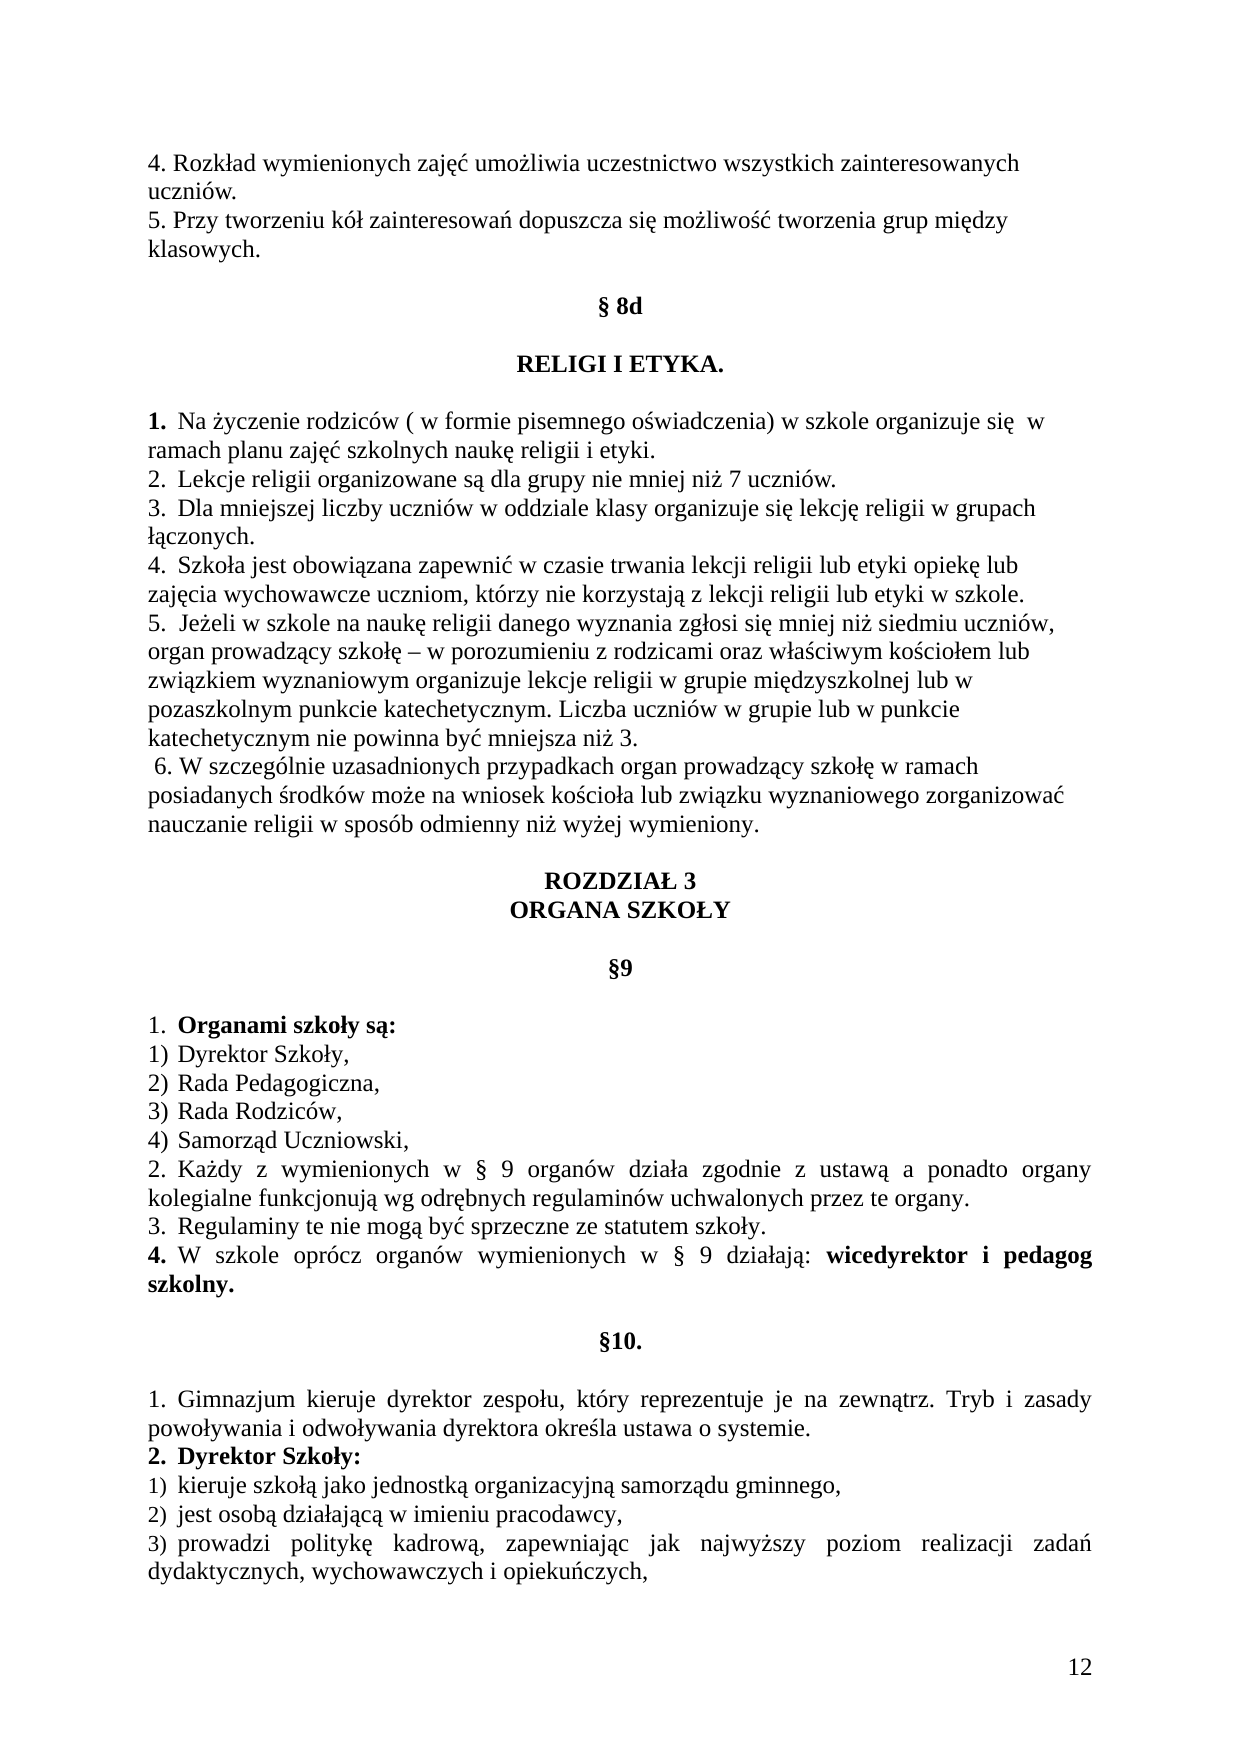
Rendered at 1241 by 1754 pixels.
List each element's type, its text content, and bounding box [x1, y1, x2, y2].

text 6. W szczególnie uzasadnionych przypadkach organ prowadzący szkołę w ramach posiadanych środków może na wniosek kościoła lub związku wyznaniowego zorganizować nauczanie religii w sposób odmienny niż wyżej wymieniony. [148, 751, 1093, 838]
list W szkole oprócz organów wymienionych w § 9 działają: wicedyrektor i pedagog szkolny. [148, 1240, 1093, 1298]
list jest osobą działającą w imieniu pracodawcy, [148, 1499, 1093, 1528]
text ROZDZIAŁ 3 [148, 866, 1093, 895]
list Organami szkoły są: [148, 1010, 1093, 1039]
list Dyrektor Szkoły, [148, 1039, 1093, 1068]
list Regulaminy te nie mogą być sprzeczne ze statutem szkoły. [148, 1211, 1093, 1240]
list Rada Rodziców, [148, 1096, 1093, 1125]
list kieruje szkołą jako jednostką organizacyjną samorządu gminnego, [148, 1470, 1093, 1499]
list Rada Pedagogiczna, [148, 1068, 1093, 1096]
text 4. Rozkład wymienionych zajęć umożliwia uczestnictwo wszystkich zainteresowanych uczniów. [148, 148, 1093, 205]
text 3. Dla mniejszej liczby uczniów w oddziale klasy organizuje się lekcję religii w grupach łączonych. [148, 493, 1093, 550]
text 5. Przy tworzeniu kół zainteresowań dopuszcza się możliwość tworzenia grup między klasowych. [148, 205, 1093, 263]
text 4. Szkoła jest obowiązana zapewnić w czasie trwania lekcji religii lub etyki opiekę lub zajęcia wychowawcze uczniom, którzy nie korzystają z lekcji religii lub etyki w szkole. [148, 550, 1093, 608]
text ORGANA SZKOŁY [148, 895, 1093, 924]
list prowadzi politykę kadrową, zapewniając jak najwyższy poziom realizacji zadań dydaktycznych, wychowawczych i opiekuńczych, [148, 1528, 1093, 1585]
list Każdy z wymienionych w § 9 organów działa zgodnie z ustawą a ponadto organy kolegialne funkcjonują wg odrębnych regulaminów uchwalonych przez te organy. [148, 1154, 1093, 1211]
text 2. Lekcje religii organizowane są dla grupy nie mniej niż 7 uczniów. [148, 464, 1093, 493]
text §9 [148, 953, 1093, 981]
text §10. [148, 1326, 1093, 1355]
list Dyrektor Szkoły: [148, 1441, 1093, 1470]
list Gimnazjum kieruje dyrektor zespołu, który reprezentuje je na zewnątrz. Tryb i zasady powoływania i odwoływania dyrektora określa ustawa o systemie. [148, 1384, 1093, 1441]
text § 8d [148, 291, 1093, 320]
text 1. Na życzenie rodziców ( w formie pisemnego oświadczenia) w szkole organizuje się w ramach planu zajęć szkolnych naukę religii i etyki. [148, 406, 1093, 464]
list Samorząd Uczniowski, [148, 1125, 1093, 1154]
text RELIGI I ETYKA. [148, 349, 1093, 378]
text 5. Jeżeli w szkole na naukę religii danego wyznania zgłosi się mniej niż siedmiu uczniów, organ prowadzący szkołę – w porozumieniu z rodzicami oraz właściwym kościołem lub związkiem wyznaniowym organizuje lekcje religii w grupie międzyszkolnej lub w pozaszkolnym punkcie katechetycznym. Liczba uczniów w grupie lub w punkcie katechetycznym nie powinna być mniejsza niż 3. [148, 608, 1093, 751]
